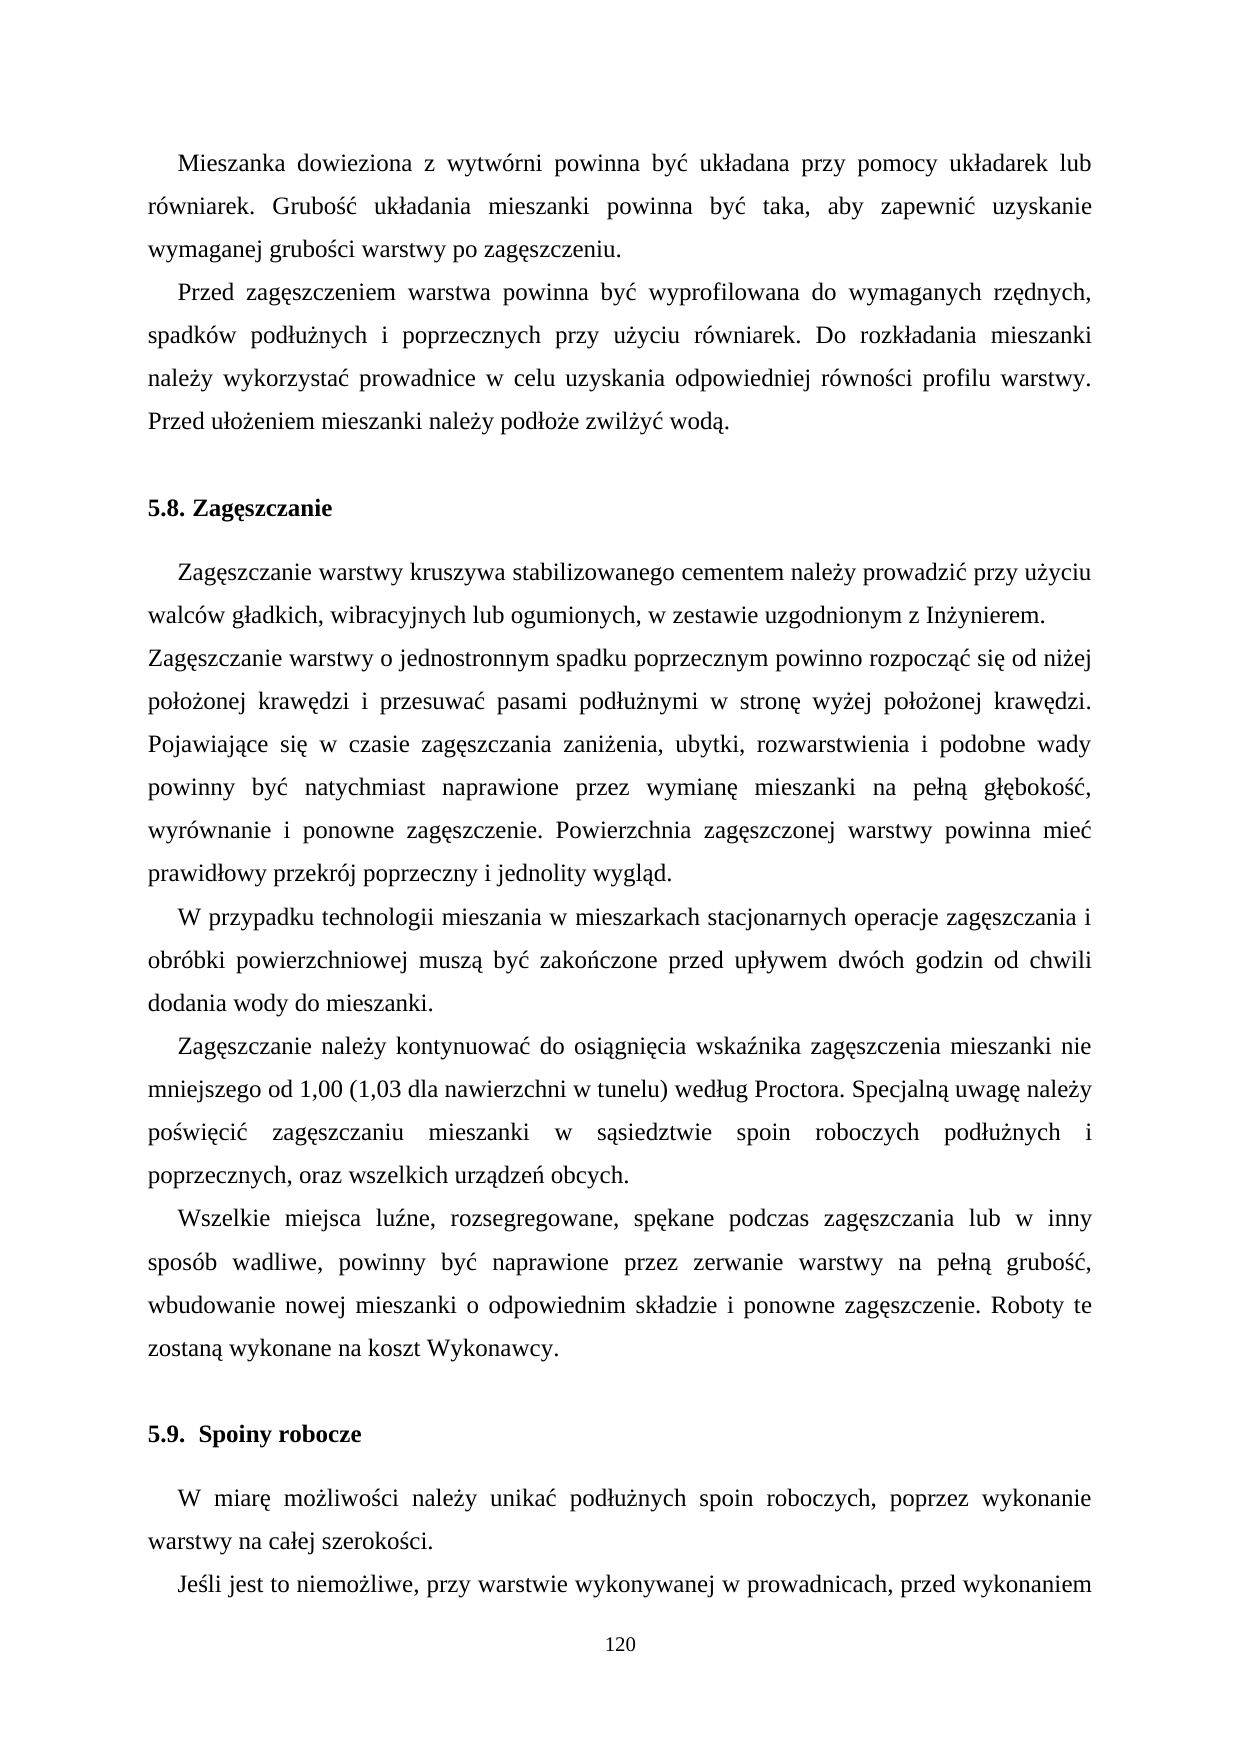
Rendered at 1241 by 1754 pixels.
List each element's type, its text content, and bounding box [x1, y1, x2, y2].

text Przed zagęszczeniem warstwa powinna być wyprofilowana do wymaganych rzędnych, spadków podłużnych i poprzecznych przy użyciu równiarek. Do rozkładania mieszanki należy wykorzystać prowadnice w celu uzyskania odpowiedniej równości profilu warstwy. Przed ułożeniem mieszanki należy podłoże zwilżyć wodą. [148, 277, 1093, 435]
text Zagęszczanie warstwy o jednostronnym spadku poprzecznym powinno rozpocząć się od niżej położonej krawędzi i przesuwać pasami podłużnymi w stronę wyżej położonej krawędzi. Pojawiające się w czasie zagęszczania zaniżenia, ubytki, rozwarstwienia i podobne wady powinny być natychmiast naprawione przez wymianę mieszanki na pełną głębokość, wyrównanie i ponowne zagęszczenie. Powierzchnia zagęszczonej warstwy powinna mieć prawidłowy przekrój poprzeczny i jednolity wygląd. [148, 643, 1093, 887]
text Zagęszczanie warstwy kruszywa stabilizowanego cementem należy prowadzić przy użyciu walców gładkich, wibracyjnych lub ogumionych, w zestawie uzgodnionym z Inżynierem. [148, 557, 1093, 628]
text W miarę możliwości należy unikać podłużnych spoin roboczych, poprzez wykonanie warstwy na całej szerokości. [148, 1483, 1093, 1555]
text Wszelkie miejsca luźne, rozsegregowane, spękane podczas zagęszczania lub w inny sposób wadliwe, powinny być naprawione przez zerwanie warstwy na pełną grubość, wbudowanie nowej mieszanki o odpowiednim składzie i ponowne zagęszczenie. Roboty te zostaną wykonane na koszt Wykonawcy. [148, 1203, 1093, 1362]
text W przypadku technologii mieszania w mieszarkach stacjonarnych operacje zagęszczania i obróbki powierzchniowej muszą być zakończone przed upływem dwóch godzin od chwili dodania wody do mieszanki. [148, 902, 1093, 1017]
list Zagęszczanie [148, 493, 1093, 521]
text Mieszanka dowieziona z wytwórni powinna być układana przy pomocy układarek lub równiarek. Grubość układania mieszanki powinna być taka, aby zapewnić uzyskanie wymaganej grubości warstwy po zagęszczeniu. [148, 148, 1093, 263]
list Spoiny robocze [148, 1419, 1093, 1448]
text Zagęszczanie należy kontynuować do osiągnięcia wskaźnika zagęszczenia mieszanki nie mniejszego od 1,00 (1,03 dla nawierzchni w tunelu) według Proctora. Specjalną uwagę należy poświęcić zagęszczaniu mieszanki w sąsiedztwie spoin roboczych podłużnych i poprzecznych, oraz wszelkich urządzeń obcych. [148, 1031, 1093, 1189]
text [148, 1569, 1093, 1598]
